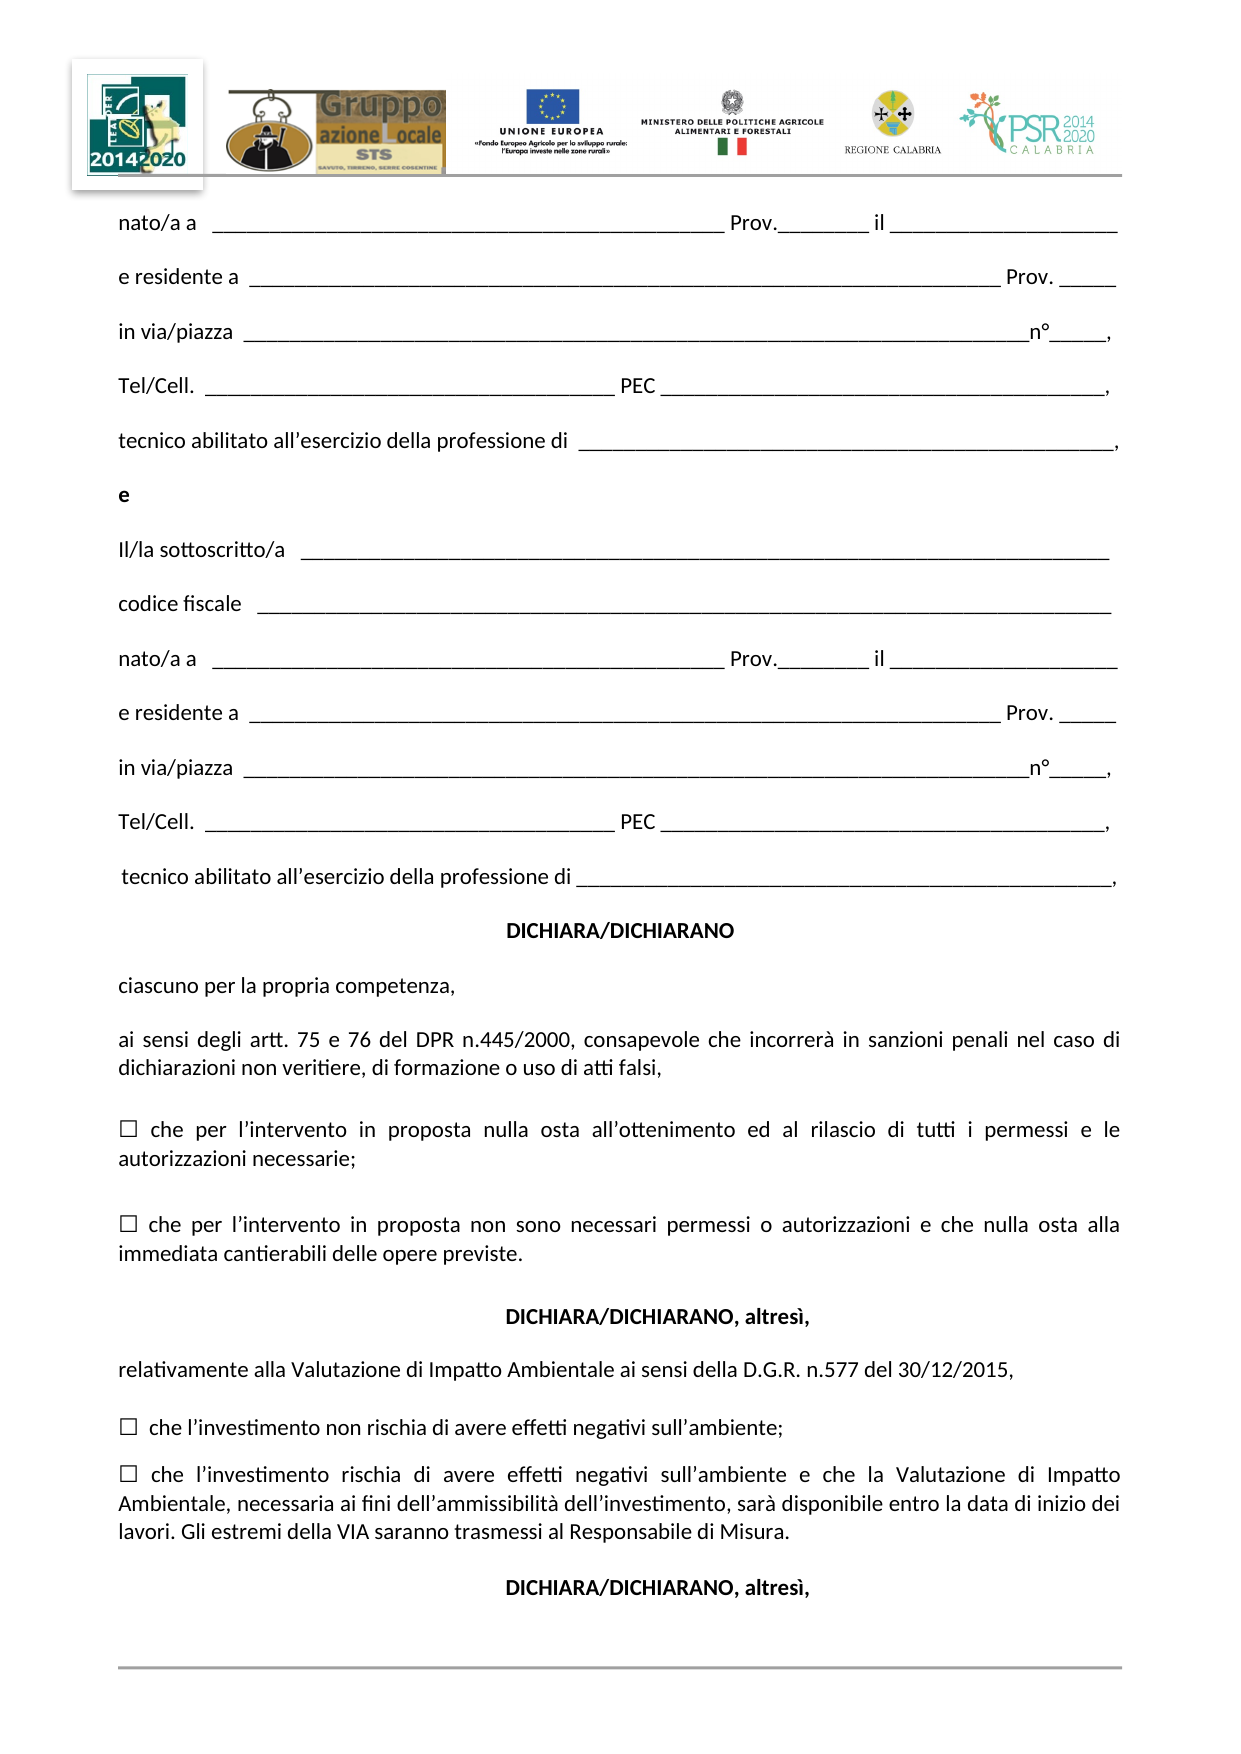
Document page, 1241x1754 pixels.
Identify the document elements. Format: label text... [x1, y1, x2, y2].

text DICHIARA/DICHIARANO, altresì, [193, 1302, 1122, 1330]
text che l’investimento rischia di avere effetti negativi sull’ambiente e che la Valutazione di Impatto Ambientale, necessaria ai fini dell’ammissibilità dell’investimento, sarà disponibile entro la data di inizio dei lavori. Gli estremi della VIA saranno trasmessi al Responsabile di Misura. [118, 1458, 1122, 1545]
text che per l’intervento in proposta nulla osta all’ottenimento ed al rilascio di tutti i permessi e le autorizzazioni necessarie; [118, 1113, 1122, 1172]
text che per l’intervento in proposta non sono necessari permessi o autorizzazioni e che nulla osta alla immediata cantierabili delle opere previste. [118, 1207, 1122, 1267]
text tecnico abilitato all’esercizio della professione di _______________________________________________, [118, 862, 1122, 890]
text Il/la sottoscritto/a _______________________________________________________________________ [118, 535, 1122, 563]
text ai sensi degli artt. 75 e 76 del DPR n.445/2000, consapevole che incorrerà in sanzioni penali nel caso di dichiarazioni non veritiere, di formazione o uso di atti falsi, [118, 1025, 1122, 1081]
text in via/piazza _____________________________________________________________________n°_____, [118, 753, 1122, 781]
text e [118, 480, 1122, 508]
text DICHIARA/DICHIARANO [118, 916, 1122, 944]
text nato/a a _____________________________________________ Prov.________ il ____________________ [118, 208, 1122, 236]
picture [87, 74, 188, 176]
text Tel/Cell. ____________________________________ PEC _______________________________________, [118, 371, 1122, 399]
text e residente a __________________________________________________________________ Prov. _____ [118, 262, 1122, 291]
text DICHIARA/DICHIARANO, altresì, [193, 1573, 1122, 1601]
text relativamente alla Valutazione di Impatto Ambientale ai sensi della D.G.R. n.577 del 30/12/2015, [118, 1355, 1122, 1383]
text Tel/Cell. ____________________________________ PEC _______________________________________, [118, 807, 1122, 835]
text ciascuno per la propria competenza, [118, 971, 1122, 999]
text in via/piazza _____________________________________________________________________n°_____, [118, 317, 1122, 345]
text che l’investimento non rischia di avere effetti negativi sull’ambiente; [118, 1411, 1122, 1442]
text codice fiscale ___________________________________________________________________________ [118, 589, 1122, 617]
text e residente a __________________________________________________________________ Prov. _____ [118, 698, 1122, 726]
picture [226, 73, 1123, 174]
text tecnico abilitato all’esercizio della professione di _______________________________________________, [118, 426, 1122, 454]
text nato/a a _____________________________________________ Prov.________ il ____________________ [118, 644, 1122, 672]
